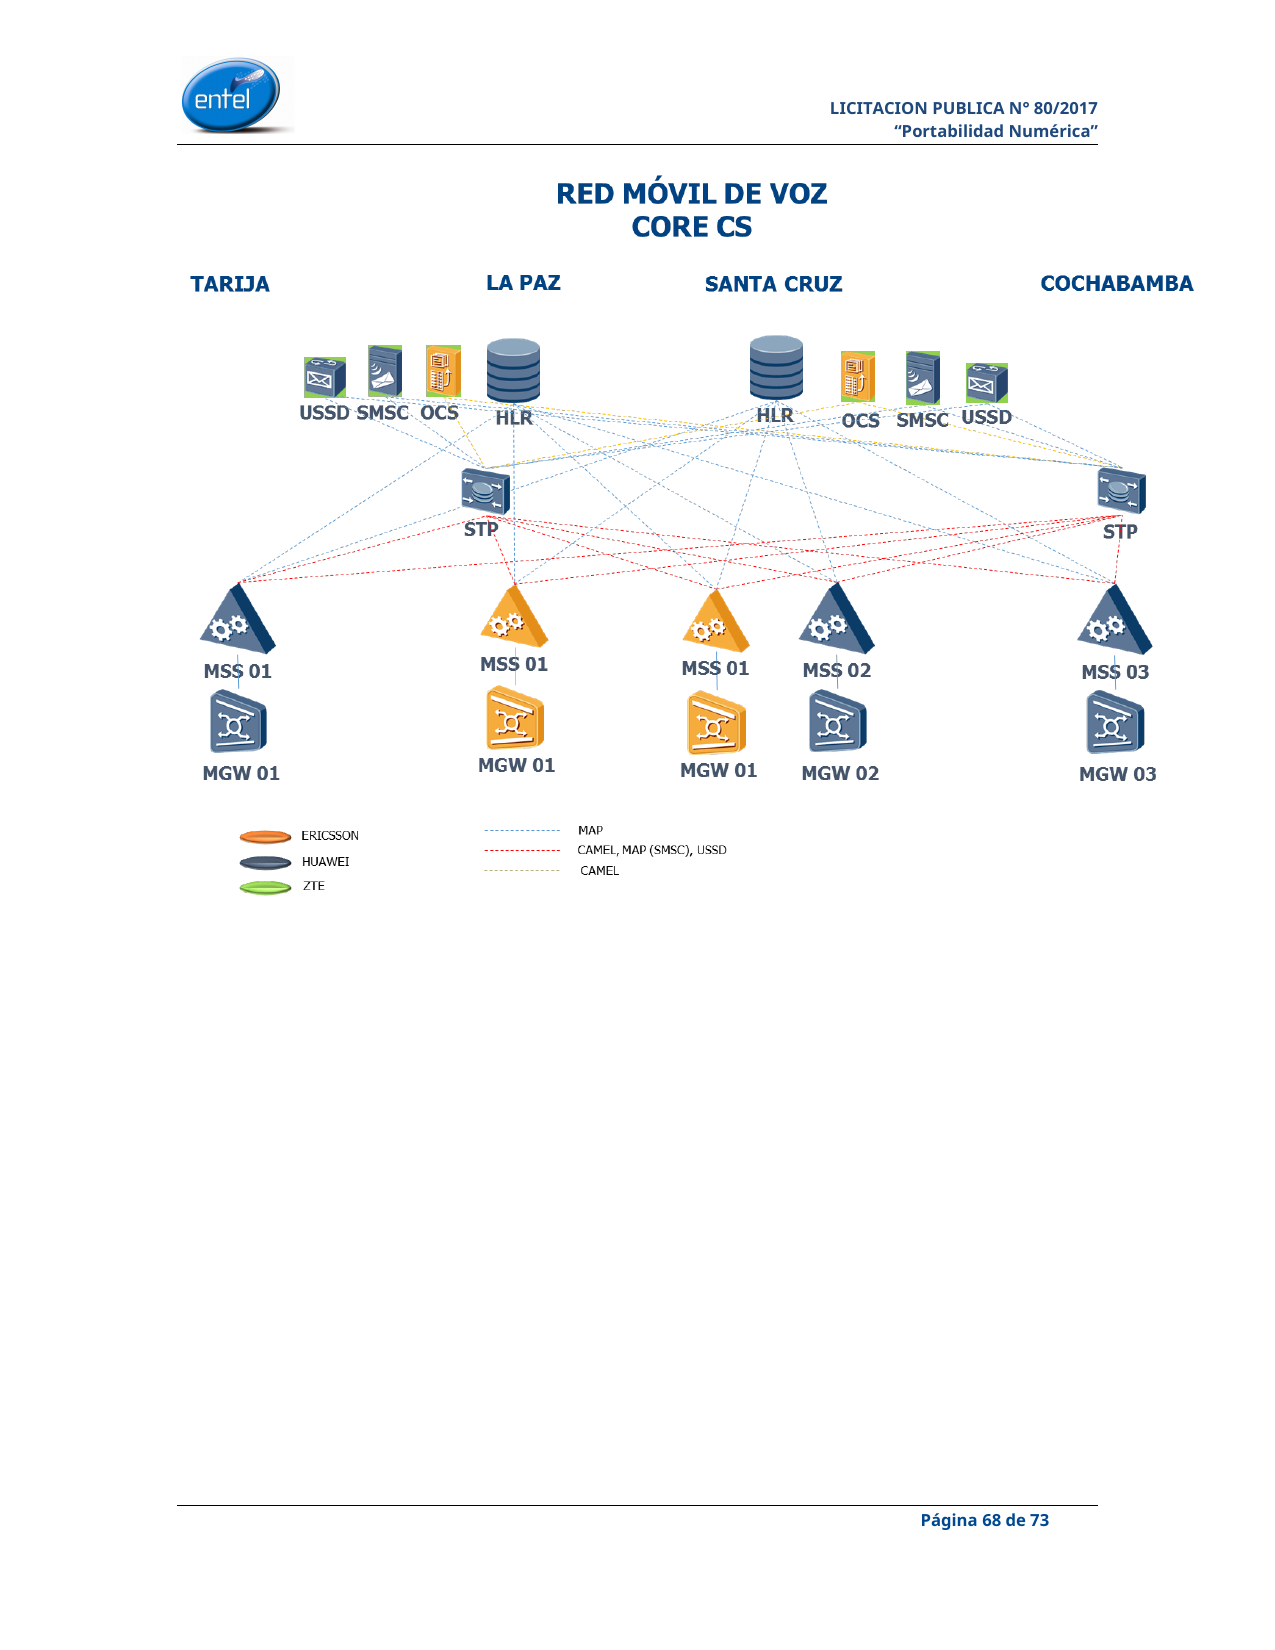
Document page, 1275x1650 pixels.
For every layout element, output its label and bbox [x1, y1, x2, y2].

picture [181, 56, 295, 134]
picture [177, 167, 1210, 901]
